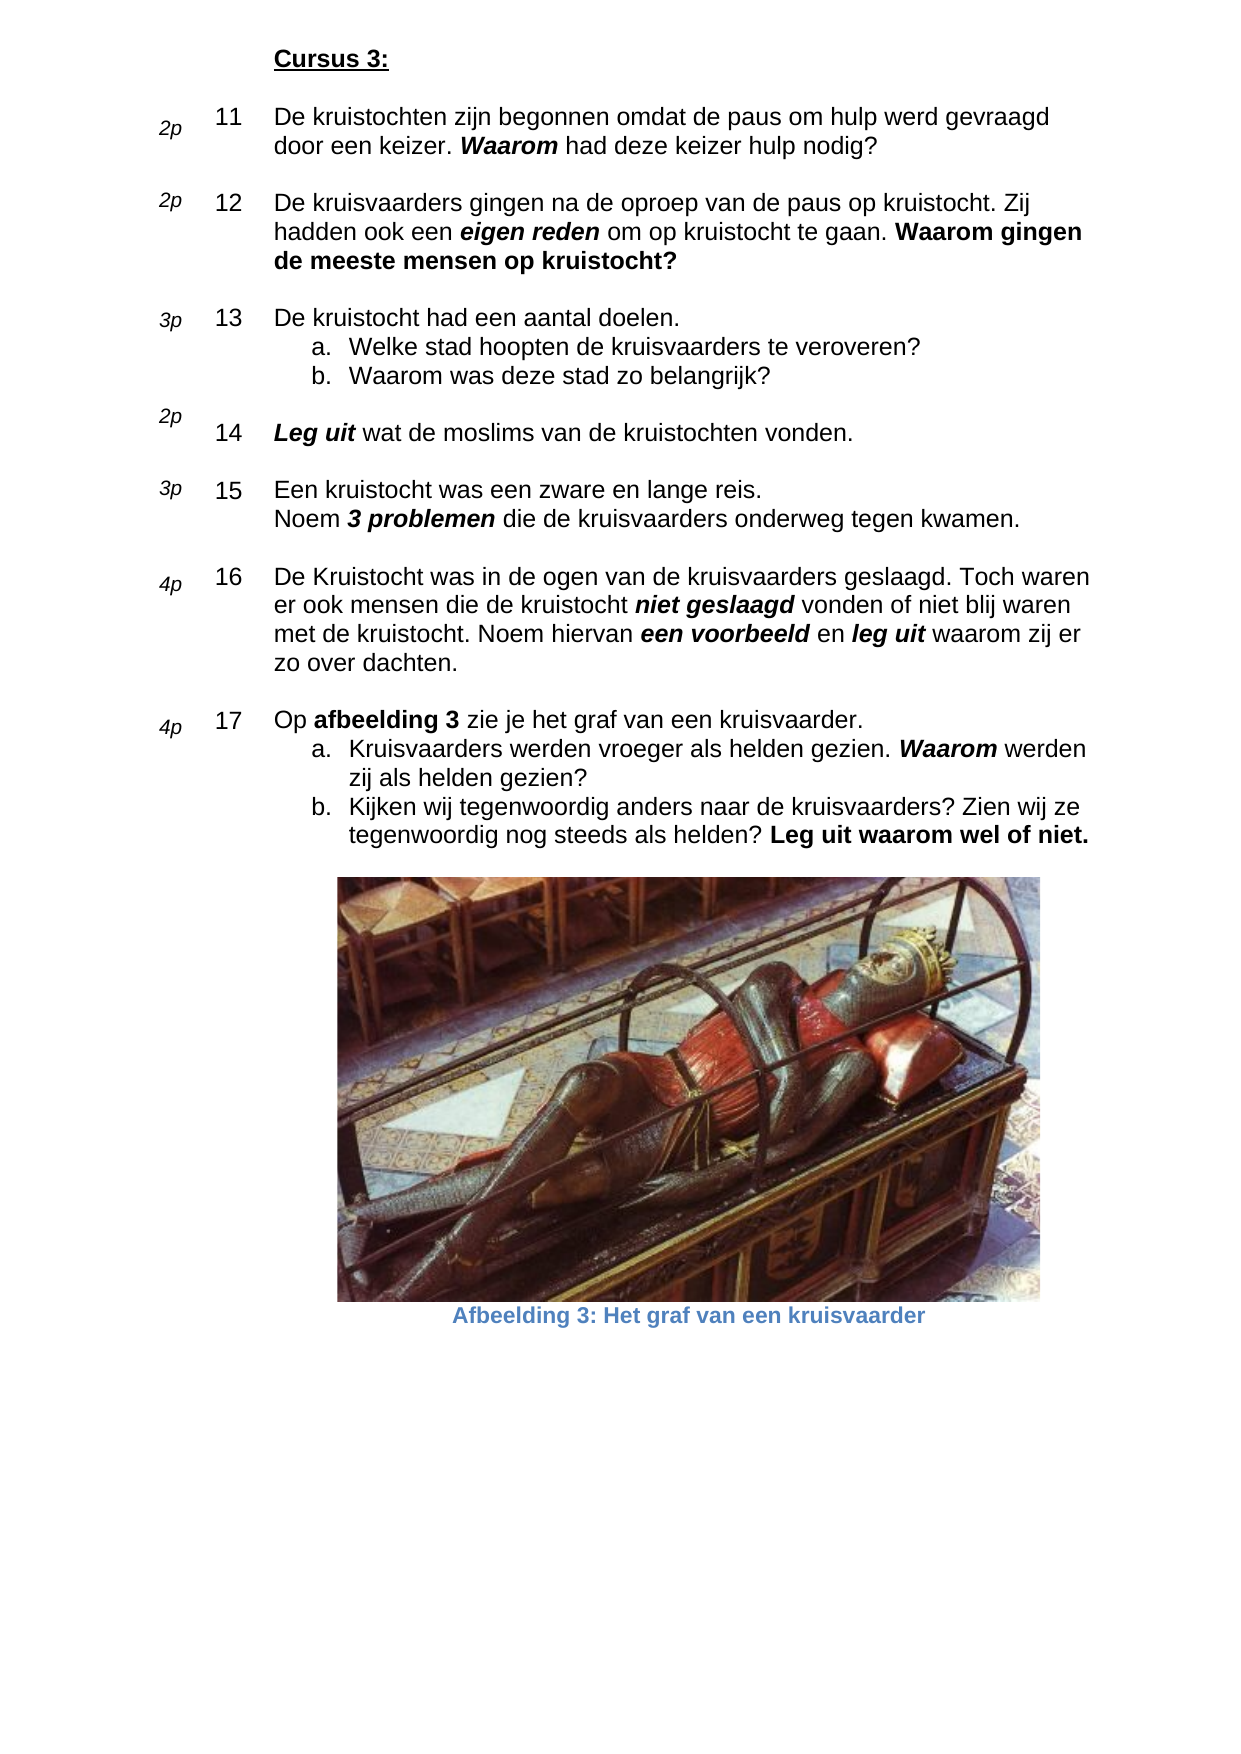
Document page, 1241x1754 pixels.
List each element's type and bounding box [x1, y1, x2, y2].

picture [337, 877, 1041, 1302]
table_header [148, 44, 203, 1673]
table_header [203, 44, 262, 1673]
table_header [262, 44, 1115, 1673]
